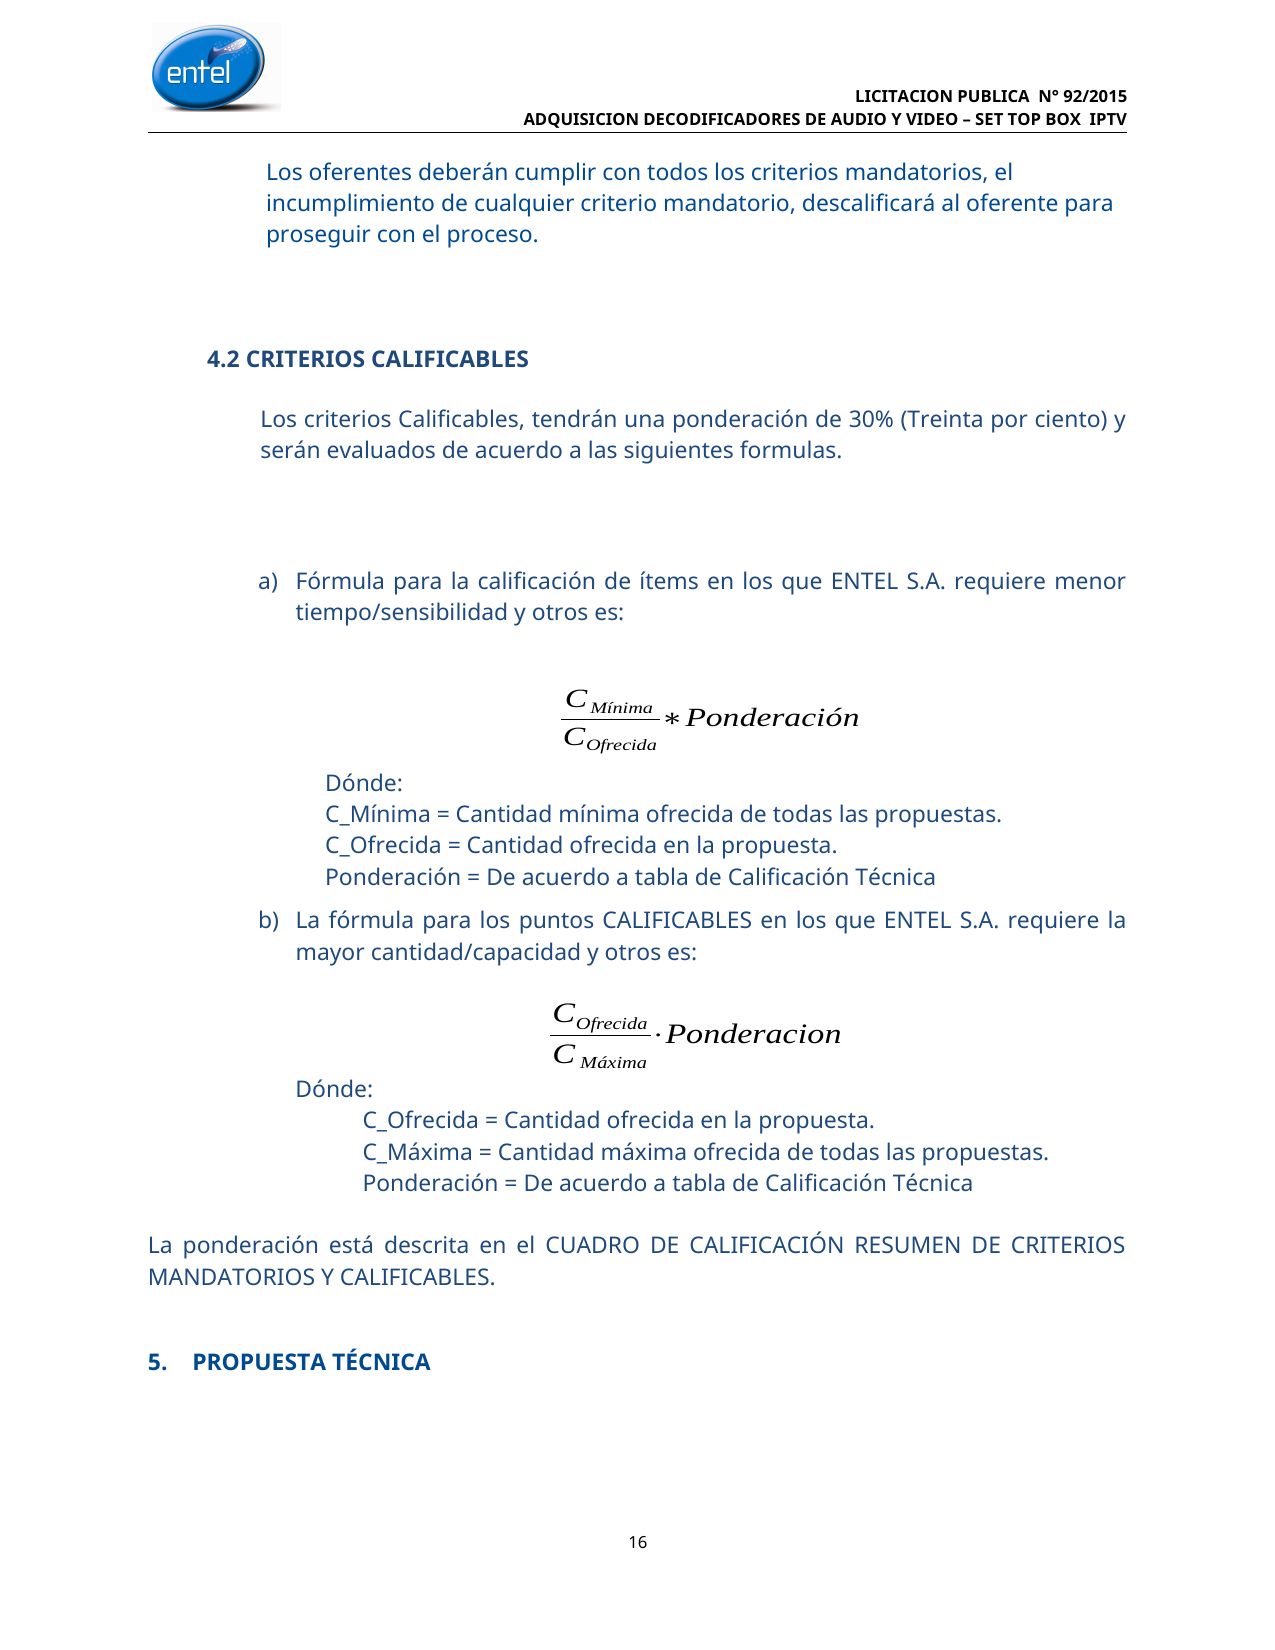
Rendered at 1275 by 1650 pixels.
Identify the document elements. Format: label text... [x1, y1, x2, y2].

list 4.2 CRITERIOS CALIFICABLES [207, 343, 1127, 374]
text La ponderación está descrita en el CUADRO DE CALIFICACIÓN RESUMEN DE CRITERIOS MANDATORIOS Y CALIFICABLES. [148, 1229, 1127, 1292]
picture [151, 23, 282, 112]
list La fórmula para los puntos CALIFICABLES en los que ENTEL S.A. requiere la mayor cantidad/capacidad y otros es: [258, 904, 1127, 967]
list C_Ofrecida = Cantidad ofrecida en la propuesta. [325, 829, 1127, 860]
text Los oferentes deberán cumplir con todos los criterios mandatorios, el incumplimiento de cualquier criterio mandatorio, descalificará al oferente para proseguir con el proceso. [266, 156, 1127, 249]
list Los criterios Calificables, tendrán una ponderación de 30% (Treinta por ciento) y serán evaluados de acuerdo a las siguientes formulas. [260, 403, 1127, 465]
list Ponderación = De acuerdo a tabla de Calificación Técnica [325, 860, 1127, 892]
list Fórmula para la calificación de ítems en los que ENTEL S.A. requiere menor tiempo/sensibilidad y otros es: [258, 565, 1127, 628]
list Dónde: [288, 1073, 1127, 1104]
list PROPUESTA TÉCNICA [148, 1346, 1127, 1377]
list C_Mínima = Cantidad mínima ofrecida de todas las propuestas. [325, 798, 1127, 829]
list C_Máxima = Cantidad máxima ofrecida de todas las propuestas. [362, 1135, 1127, 1167]
list C_Ofrecida = Cantidad ofrecida en la propuesta. [362, 1104, 1127, 1135]
list Dónde: [318, 767, 1127, 798]
list Ponderación = De acuerdo a tabla de Calificación Técnica [362, 1167, 1127, 1198]
